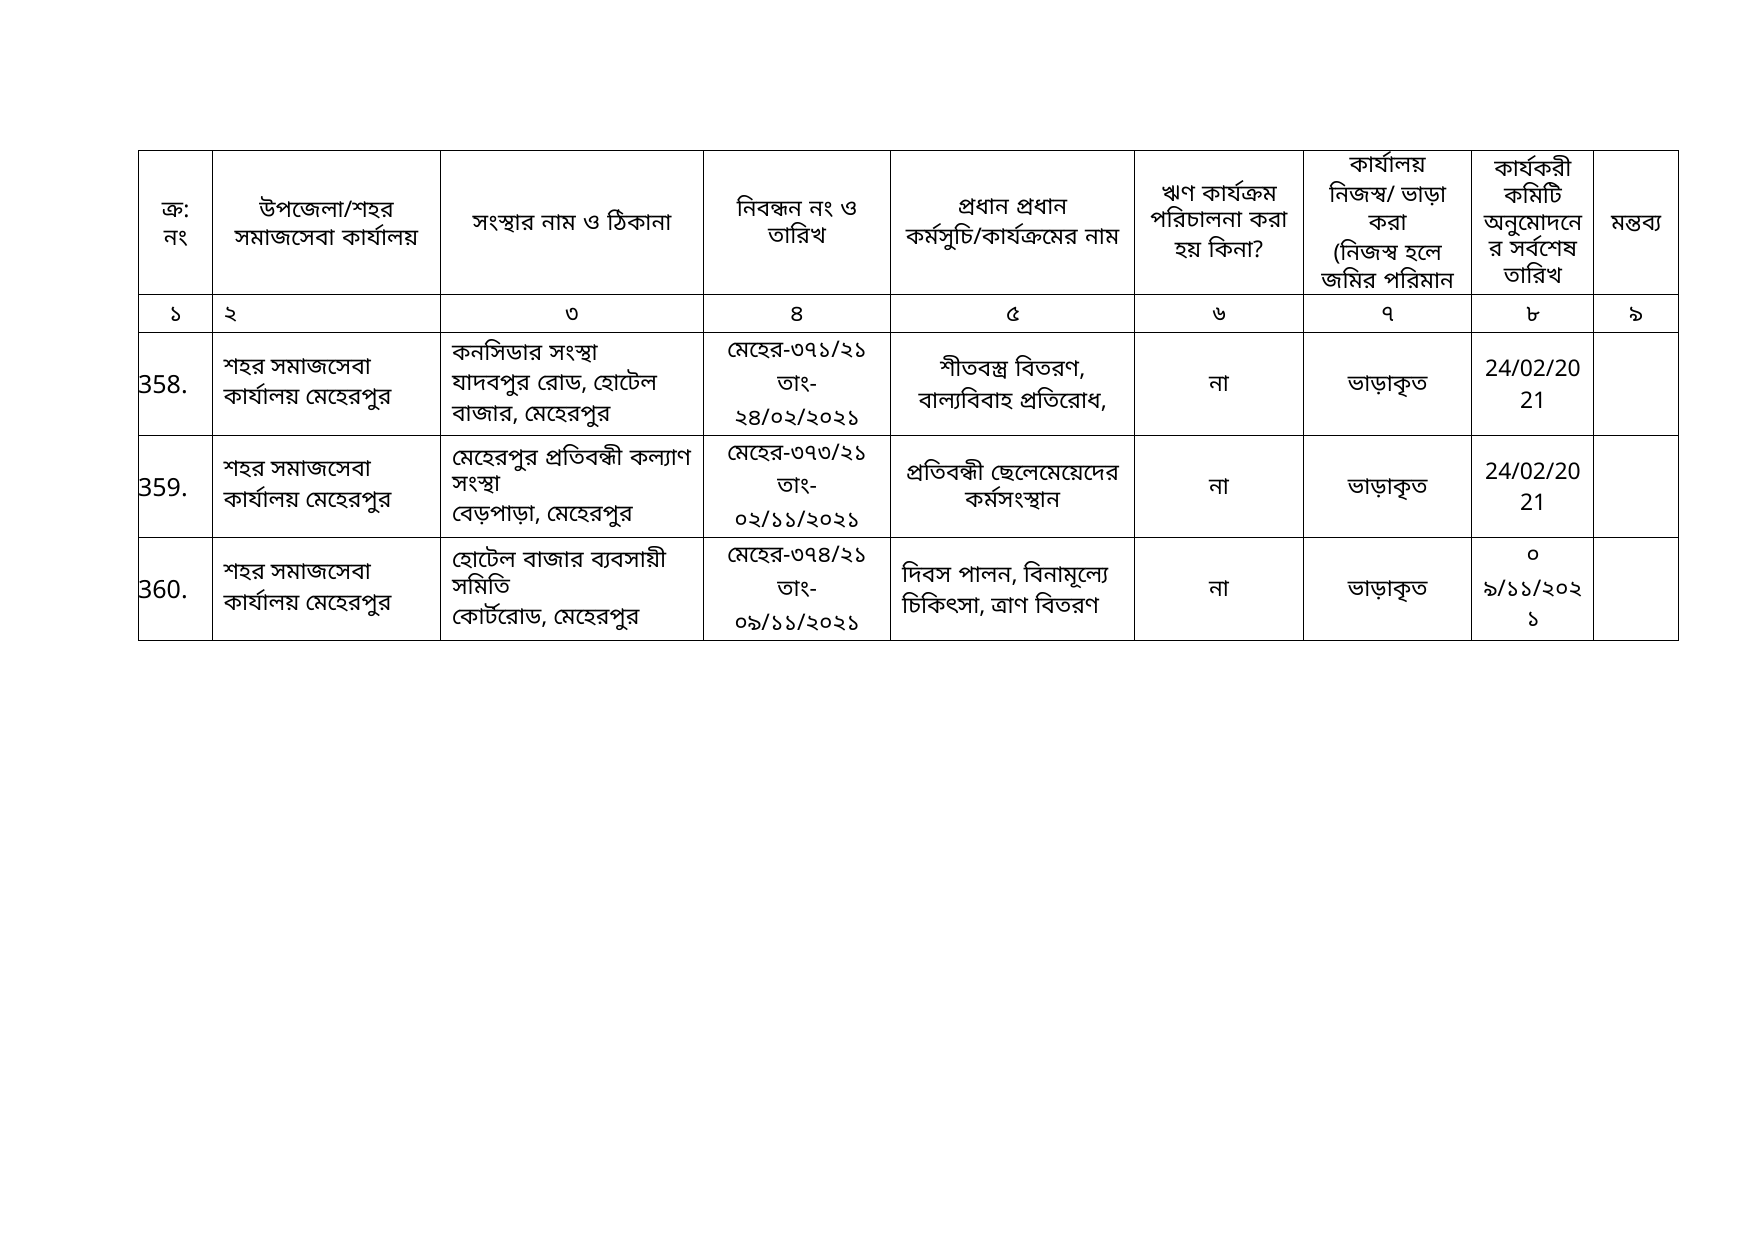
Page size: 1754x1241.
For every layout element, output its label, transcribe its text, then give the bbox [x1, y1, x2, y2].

table_cell ১ [139, 295, 212, 332]
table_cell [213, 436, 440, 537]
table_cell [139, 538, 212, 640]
table_header কার্যালয় নিজস্ব/ ভাড়া করা (নিজস্ব হলে জমির পরিমান [1304, 151, 1471, 293]
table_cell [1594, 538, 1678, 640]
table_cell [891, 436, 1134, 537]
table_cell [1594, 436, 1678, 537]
table_header মন্তব্য [1594, 151, 1678, 293]
table_header নিবন্ধন নং ও তারিখ [704, 151, 890, 293]
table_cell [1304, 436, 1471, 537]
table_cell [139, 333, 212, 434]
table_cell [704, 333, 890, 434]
table_cell ২ [213, 295, 440, 332]
table_header ক্র: নং [139, 151, 212, 293]
table_header ঋণ কার্যক্রম পরিচালনা করা হয় কিনা? [1135, 151, 1303, 293]
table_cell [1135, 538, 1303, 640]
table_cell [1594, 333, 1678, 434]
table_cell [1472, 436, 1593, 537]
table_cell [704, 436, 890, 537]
table_cell ৭ [1304, 295, 1471, 332]
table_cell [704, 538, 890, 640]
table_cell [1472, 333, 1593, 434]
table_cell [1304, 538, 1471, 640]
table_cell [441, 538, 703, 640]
table_header সংস্থার নাম ও ঠিকানা [441, 151, 703, 293]
table_header প্রধান প্রধান কর্মসুচি/কার্যক্রমের নাম [891, 151, 1134, 293]
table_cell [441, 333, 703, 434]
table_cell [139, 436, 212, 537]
table_header কার্যকরী কমিটি অনুমোদনের সর্বশেষ তারিখ [1472, 151, 1593, 293]
table_cell ৬ [1135, 295, 1303, 332]
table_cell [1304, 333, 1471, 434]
table_cell ৯ [1594, 295, 1678, 332]
table_cell ৫ [891, 295, 1134, 332]
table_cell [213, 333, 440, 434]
table_cell ৩ [441, 295, 703, 332]
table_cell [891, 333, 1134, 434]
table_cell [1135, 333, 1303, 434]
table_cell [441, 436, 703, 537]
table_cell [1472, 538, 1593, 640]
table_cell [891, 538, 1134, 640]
table_header উপজেলা/শহর সমাজসেবা কার্যালয় [213, 151, 440, 293]
table_cell ৮ [1472, 295, 1593, 332]
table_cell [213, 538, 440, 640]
table_cell ৪ [704, 295, 890, 332]
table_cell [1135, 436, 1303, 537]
